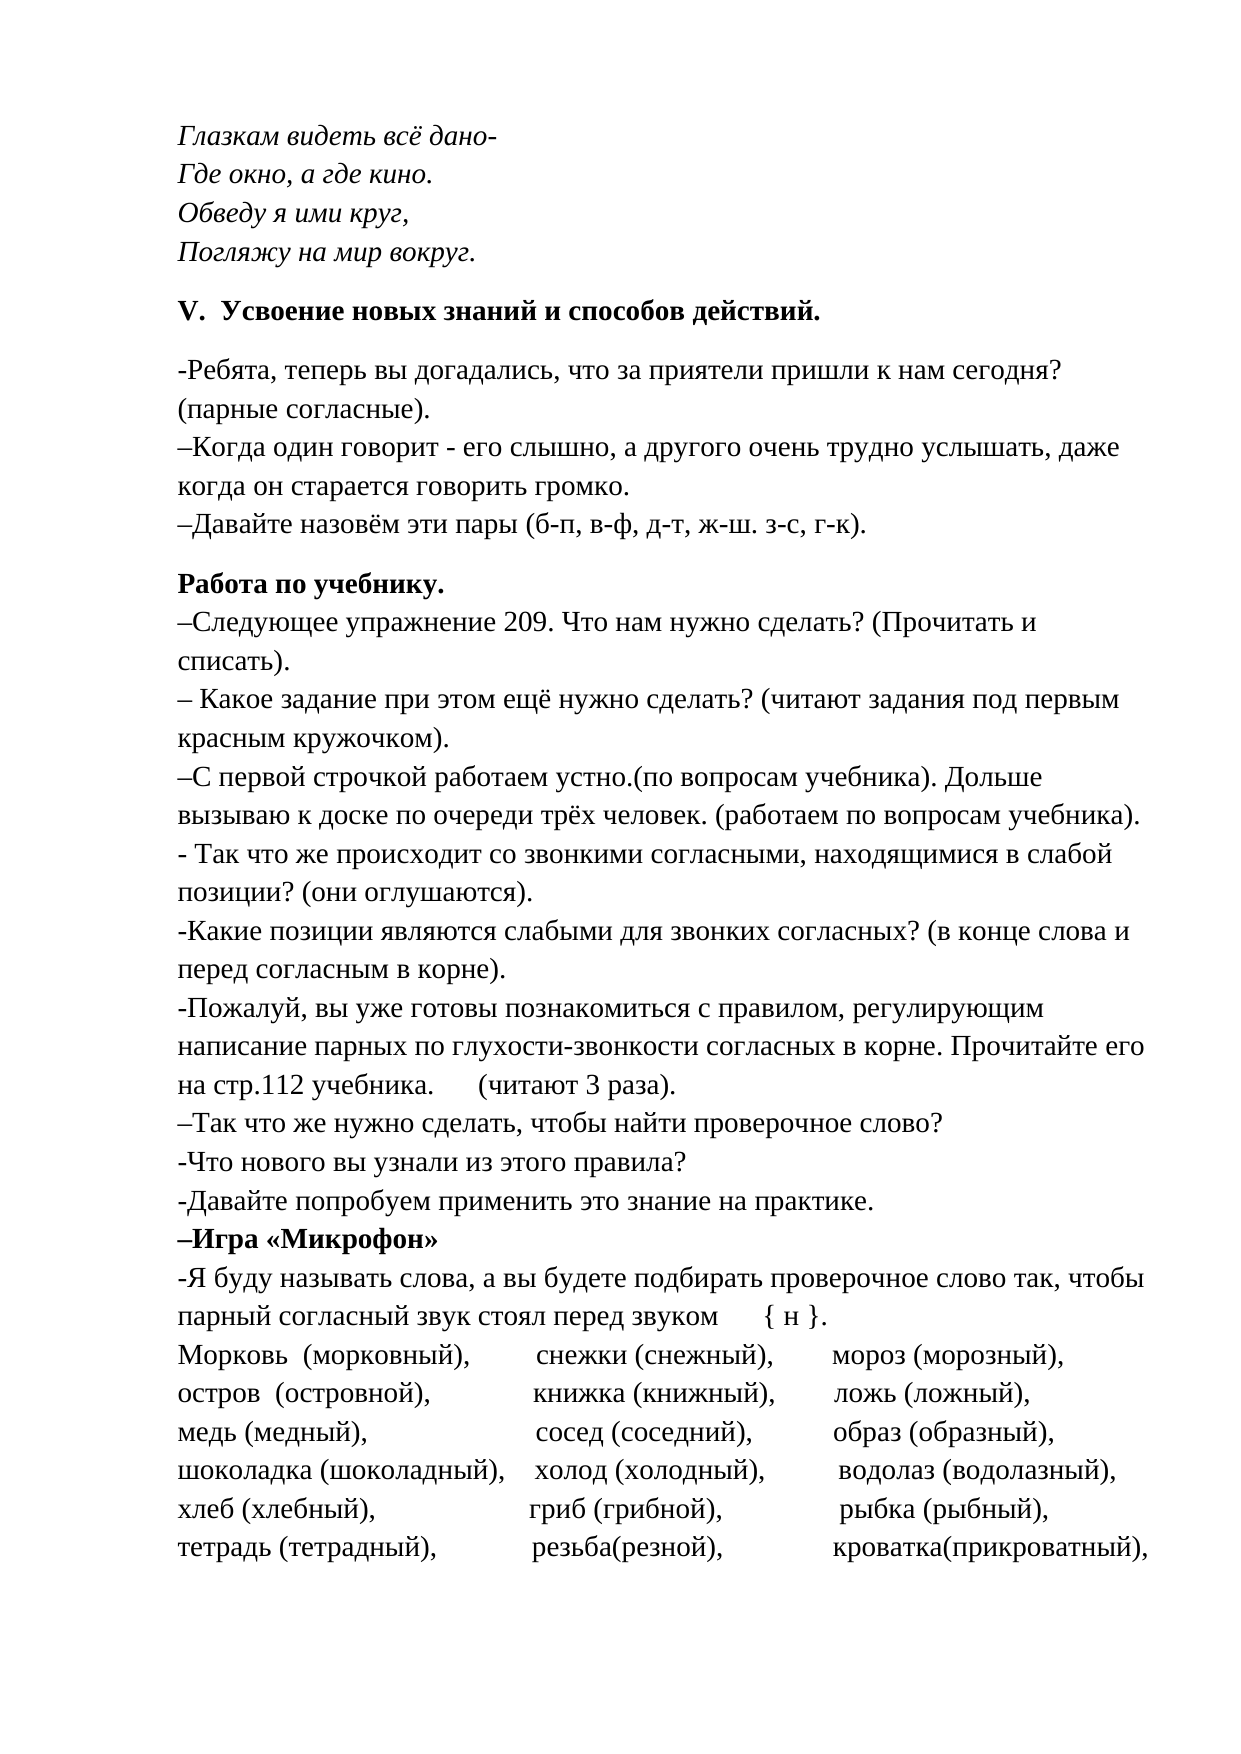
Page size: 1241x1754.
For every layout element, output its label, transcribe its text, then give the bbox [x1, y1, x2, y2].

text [177, 566, 1152, 1563]
text V. Усвоение новых знаний и способов действий. [177, 293, 1152, 327]
text -Ребята, теперь вы догадались, что за приятели пришли к нам сегодня? (парные согласные). –Когда один говорит - его слышно, а другого очень трудно услышать, даже когда он старается говорить громко. –Давайте назовём эти пары (б-п, в-ф, д-т, ж-ш. з-с, г-к). [177, 352, 1152, 540]
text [177, 118, 1152, 267]
